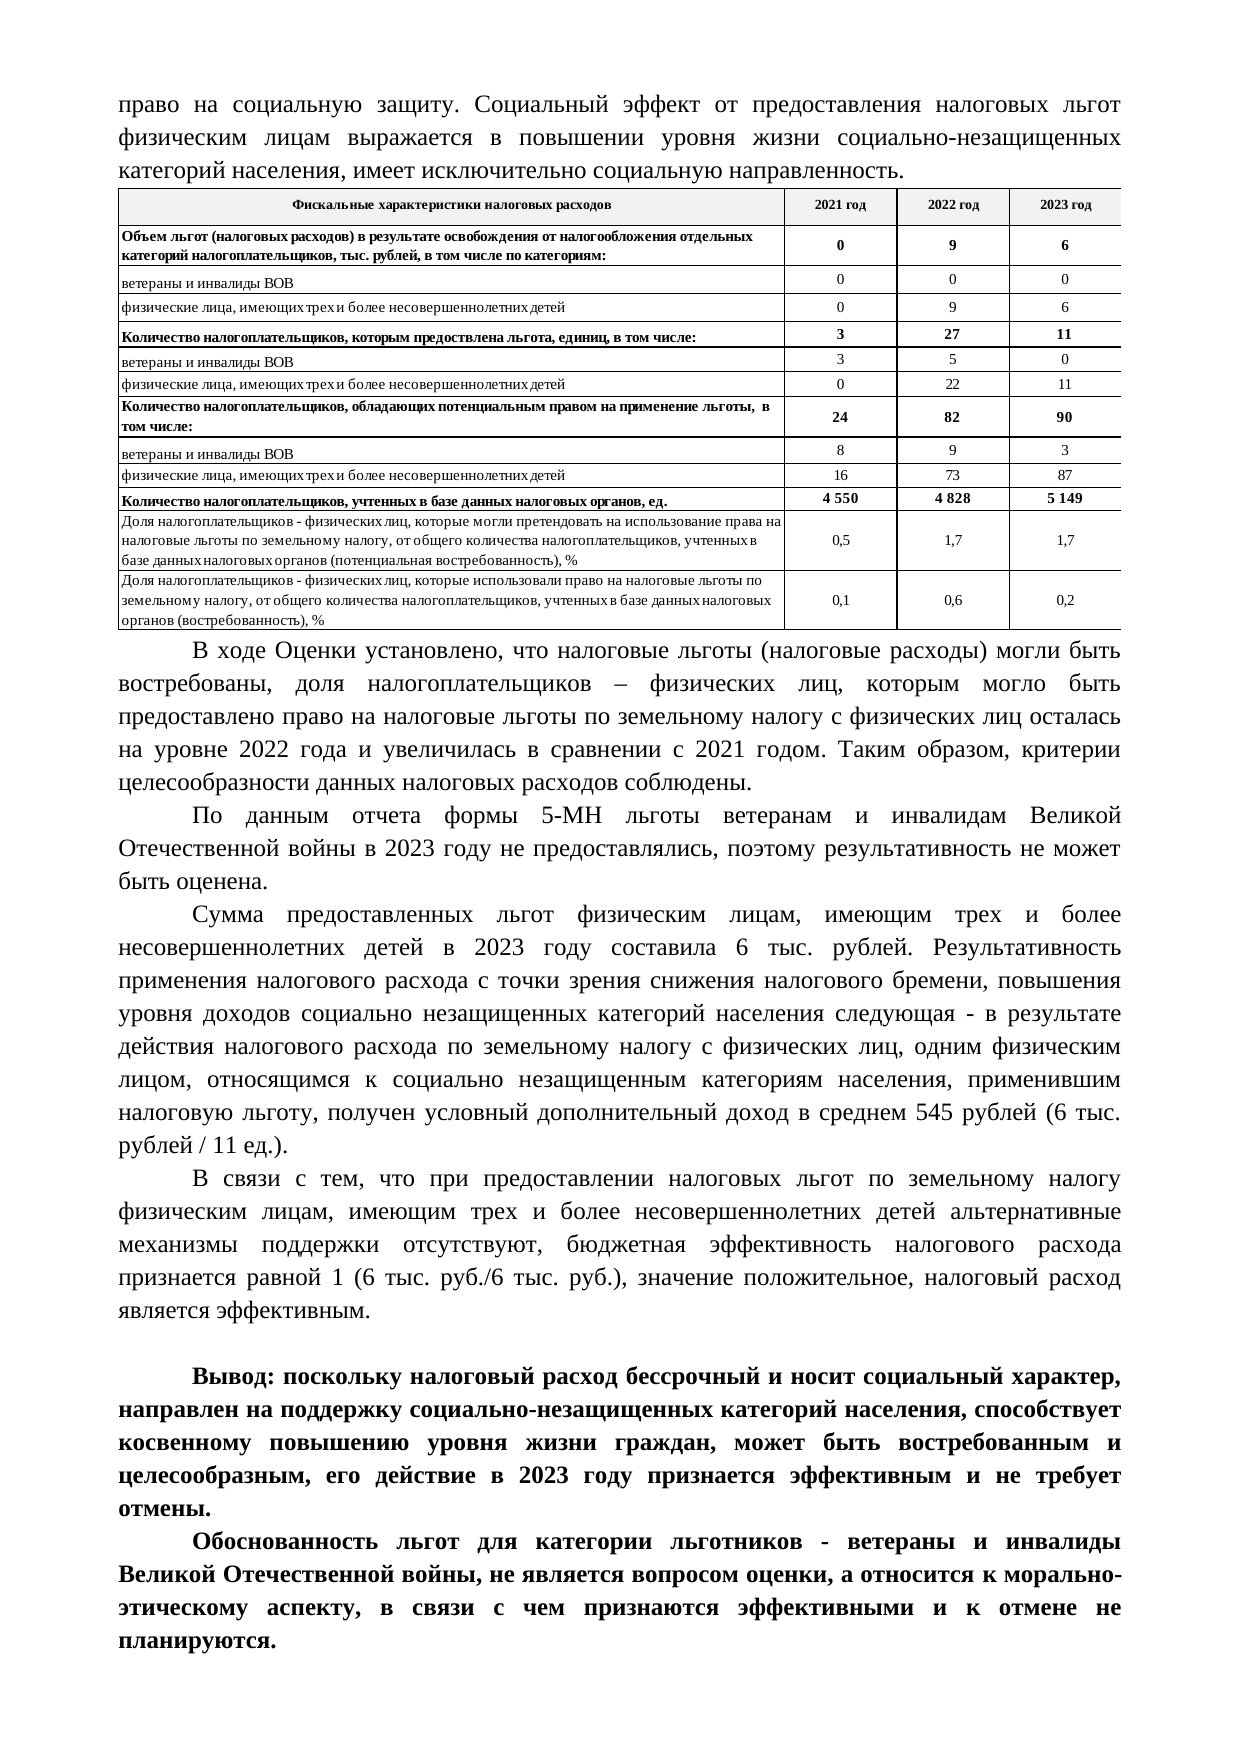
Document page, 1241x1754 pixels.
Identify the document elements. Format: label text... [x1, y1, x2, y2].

text Сумма предоставленных льгот физическим лицам, имеющим трех и более несовершеннолетних детей в 2023 году составила 6 тыс. рублей. Результативность применения налогового расхода с точки зрения снижения налогового бремени, повышения уровня доходов социально незащищенных категорий населения следующая - в результате действия налогового расхода по земельному налогу с физических лиц, одним физическим лицом, относящимся к социально незащищенным категориям населения, применившим налоговую льготу, получен условный дополнительный доход в среднем 545 рублей (6 тыс. рублей / 11 ед.). [118, 899, 1122, 1159]
text Обоснованность льгот для категории льготников - ветераны и инвалиды Великой Отечественной войны, не является вопросом оценки, а относится к морально-этическому аспекту, в связи с чем признаются эффективными и к отмене не планируются. [118, 1526, 1122, 1654]
text По данным отчета формы 5-МН льготы ветеранам и инвалидам Великой Отечественной войны в 2023 году не предоставлялись, поэтому результативность не может быть оценена. [118, 800, 1122, 894]
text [118, 89, 1122, 183]
text Вывод: поскольку налоговый расход бессрочный и носит социальный характер, направлен на поддержку социально-незащищенных категорий населения, способствует косвенному повышению уровня жизни граждан, может быть востребованным и целесообразным, его действие в 2023 году признается эффективным и не требует отмены. [118, 1361, 1122, 1522]
text В ходе Оценки установлено, что налоговые льготы (налоговые расходы) могли быть востребованы, доля налогоплательщиков – физических лиц, которым могло быть предоставлено право на налоговые льготы по земельному налогу с физических лиц осталась на уровне 2022 года и увеличилась в сравнении с 2021 годом. Таким образом, критерии целесообразности данных налоговых расходов соблюдены. [118, 635, 1122, 796]
text В связи с тем, что при предоставлении налоговых льгот по земельному налогу физическим лицам, имеющим трех и более несовершеннолетних детей альтернативные механизмы поддержки отсутствуют, бюджетная эффективность налогового расхода признается равной 1 (6 тыс. руб./6 тыс. руб.), значение положительное, налоговый расход является эффективным. [118, 1163, 1122, 1324]
